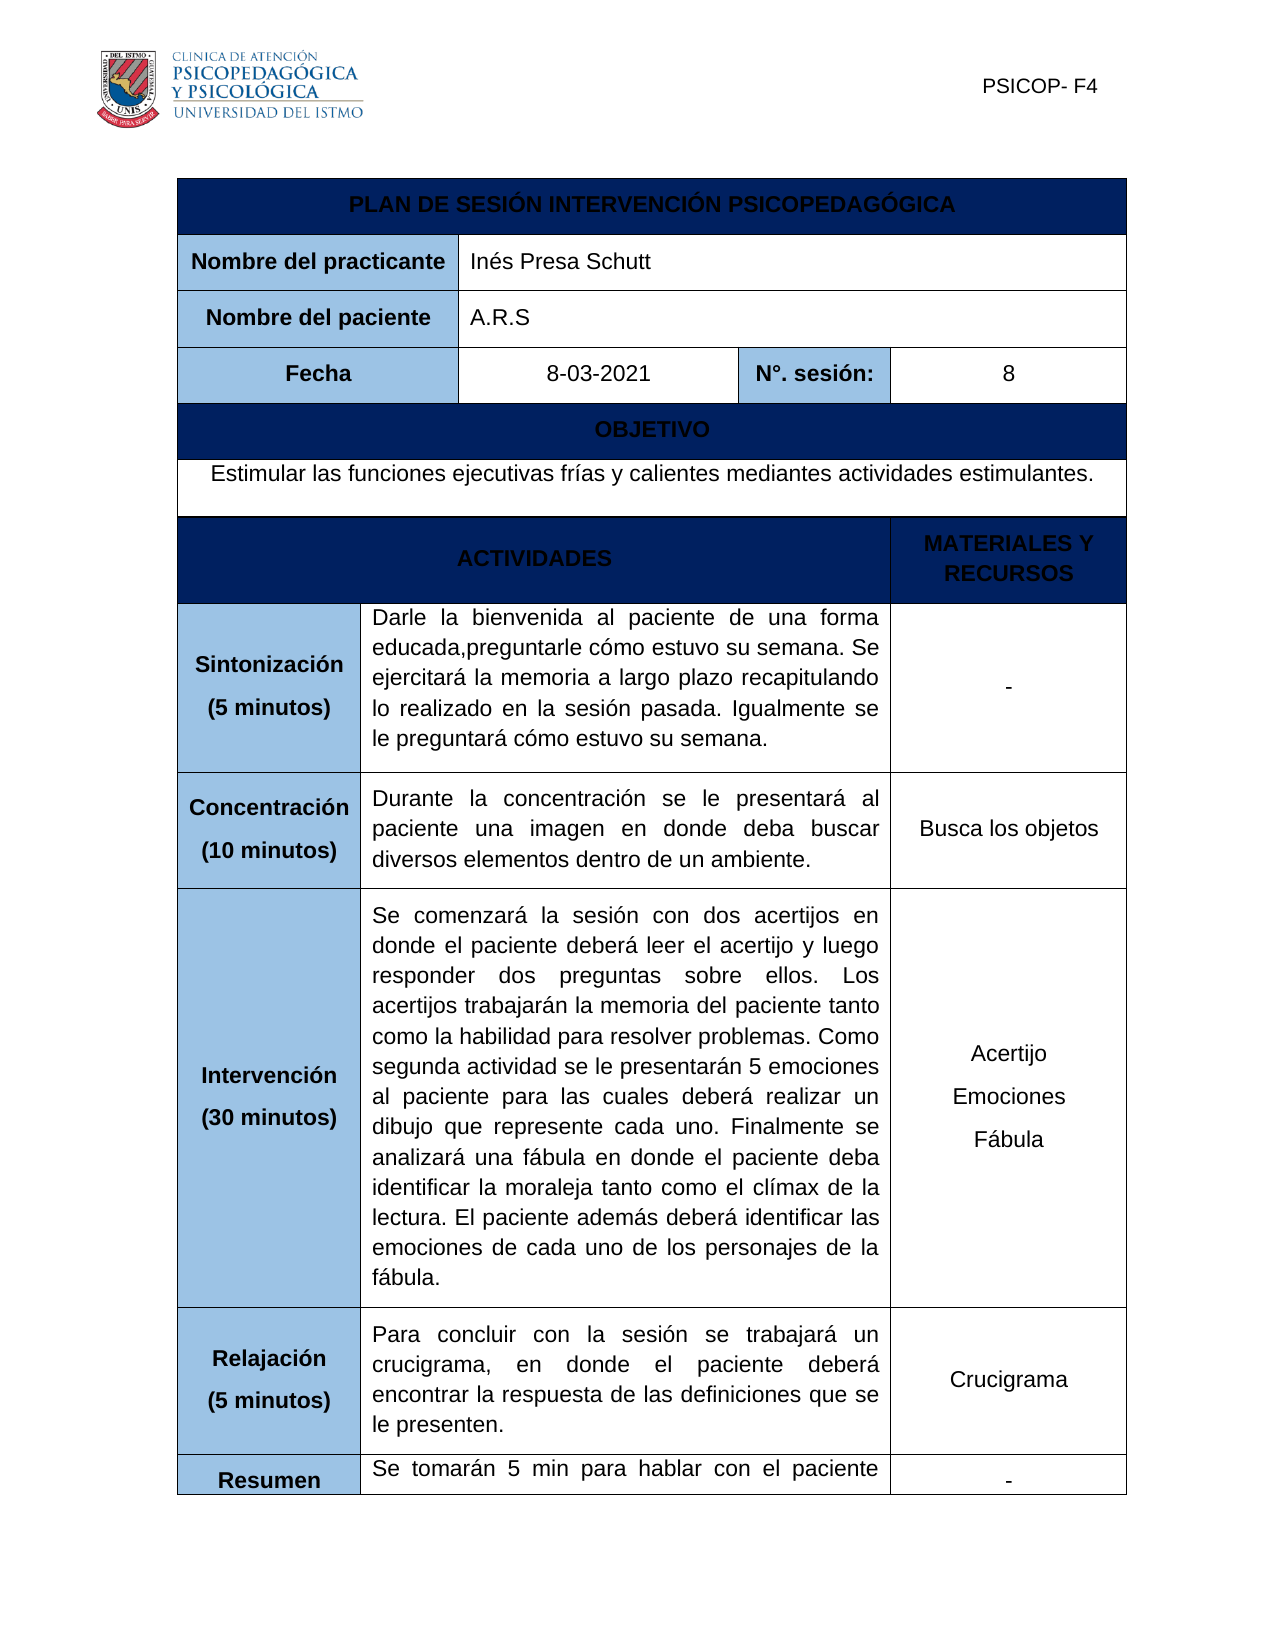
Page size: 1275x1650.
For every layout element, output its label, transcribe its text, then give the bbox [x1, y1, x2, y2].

table_cell - [891, 1455, 1126, 1494]
table_cell - [891, 604, 1126, 772]
table_cell Darle la bienvenida al paciente de una forma educada,preguntarle cómo estuvo su semana. Se ejercitará la memoria a largo plazo recapitulando lo realizado en la sesión pasada. Igualmente se le preguntará cómo estuvo su semana. [361, 604, 890, 772]
table_cell Para concluir con la sesión se trabajará un crucigrama, en donde el paciente deberá encontrar la respuesta de las definiciones que se le presenten. [361, 1308, 890, 1454]
table_cell Crucigrama [891, 1308, 1126, 1454]
table_cell Intervención (30 minutos) [178, 889, 360, 1307]
table_cell A.R.S [459, 291, 1126, 347]
table_cell Acertijo Emociones Fábula [891, 889, 1126, 1307]
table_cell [178, 1455, 360, 1494]
table_cell Concentración (10 minutos) [178, 773, 360, 888]
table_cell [361, 1455, 890, 1494]
table_cell ACTIVIDADES [178, 518, 890, 603]
table_cell 8-03-2021 [459, 348, 738, 403]
table_cell MATERIALES Y RECURSOS [891, 518, 1126, 603]
table_cell Se comenzará la sesión con dos acertijos en donde el paciente deberá leer el acertijo y luego responder dos preguntas sobre ellos. Los acertijos trabajarán la memoria del paciente tanto como la habilidad para resolver problemas. Como segunda actividad se le presentarán 5 emociones al paciente para las cuales deberá realizar un dibujo que represente cada uno. Finalmente se analizará una fábula en donde el paciente deba identificar la moraleja tanto como el clímax de la lectura. El paciente además deberá identificar las emociones de cada uno de los personajes de la fábula. [361, 889, 890, 1307]
table_cell Durante la concentración se le presentará al paciente una imagen en donde deba buscar diversos elementos dentro de un ambiente. [361, 773, 890, 888]
table_cell Fecha [178, 348, 458, 403]
table_header PLAN DE SESIÓN INTERVENCIÓN PSICOPEDAGÓGICA [178, 179, 1126, 234]
table_cell Busca los objetos [891, 773, 1126, 888]
table_cell N°. sesión: [739, 348, 890, 403]
table_cell Nombre del practicante [178, 235, 458, 290]
table_cell Inés Presa Schutt [459, 235, 1126, 290]
table_cell 8 [891, 348, 1126, 403]
table_cell OBJETIVO [178, 404, 1126, 459]
table_cell Relajación (5 minutos) [178, 1308, 360, 1454]
table_cell Nombre del paciente [178, 291, 458, 347]
table_cell Sintonización (5 minutos) [178, 604, 360, 772]
picture [45, 21, 424, 163]
table_cell Estimular las funciones ejecutivas frías y calientes mediantes actividades estimulantes. [178, 460, 1126, 516]
